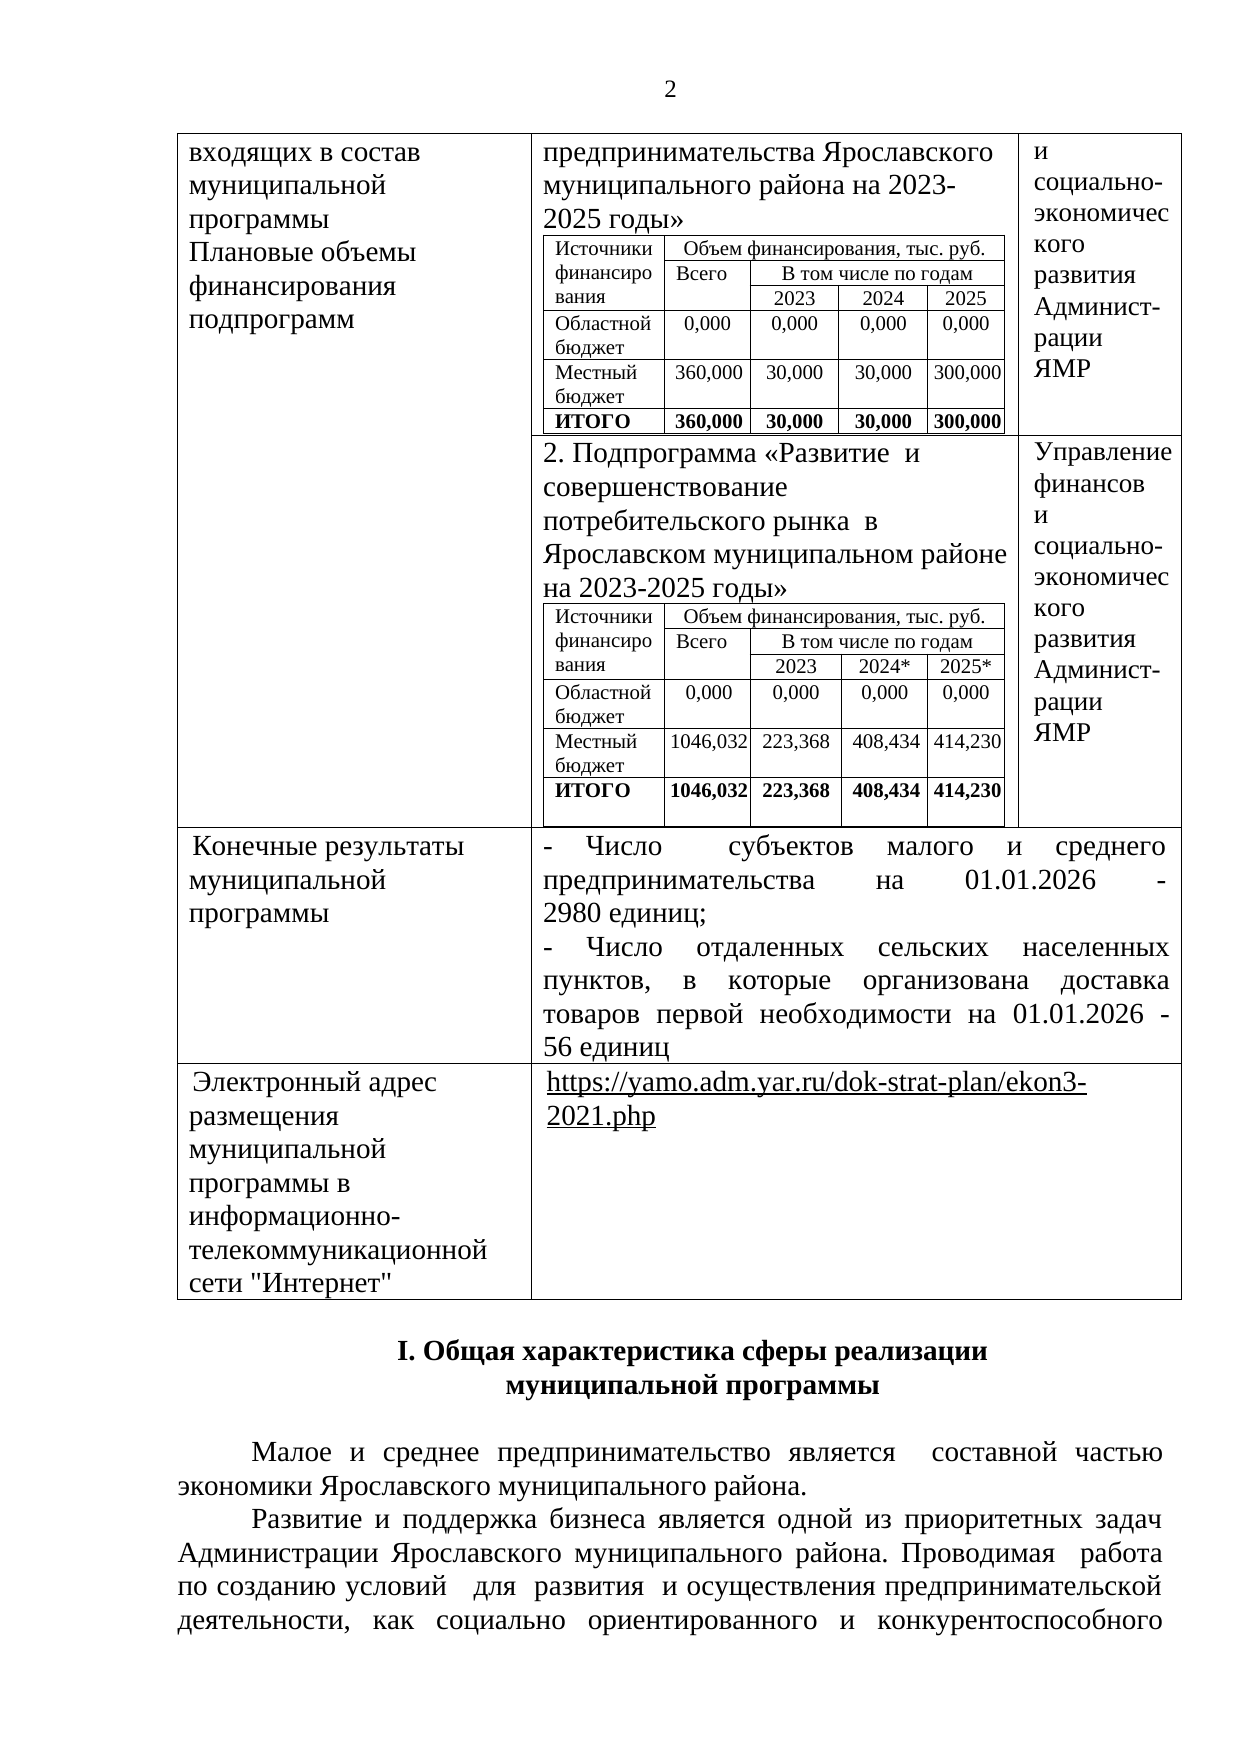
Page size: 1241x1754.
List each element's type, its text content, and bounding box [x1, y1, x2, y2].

table_cell Управление финансов и социально-экономического развития Админист-рации ЯМР [1019, 436, 1181, 827]
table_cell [178, 134, 531, 827]
table_cell - Число субъектов малого и среднего предпринимательства на 01.01.2026 - 2980 единиц; - Число отдаленных сельских населенных пунктов, в которые организована доставка товаров первой необходимости на 01.01.2026 - 56 единиц [532, 828, 1181, 1063]
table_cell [1019, 134, 1181, 434]
table_cell Конечные результаты муниципальной программы [178, 828, 531, 1063]
table_cell Электронный адрес размещения муниципальной программы в информационно-телекоммуникационной сети "Интернет" [178, 1064, 531, 1299]
table_cell 2. Подпрограмма «Развитие и совершенствование потребительского рынка в Ярославском муниципальном районе на 2023-2025 годы» [532, 436, 1018, 827]
table_cell https://yamo.adm.yar.ru/dok-strat-plan/ekon3-2021.php [532, 1064, 1181, 1299]
text Малое и среднее предпринимательство является составной частью экономики Ярославского муниципального района. [177, 1434, 1163, 1501]
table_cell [532, 134, 1018, 434]
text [177, 1501, 1163, 1635]
text муниципальной программы [177, 1367, 1163, 1401]
text I. Общая характеристика сферы реализации [177, 1333, 1163, 1367]
